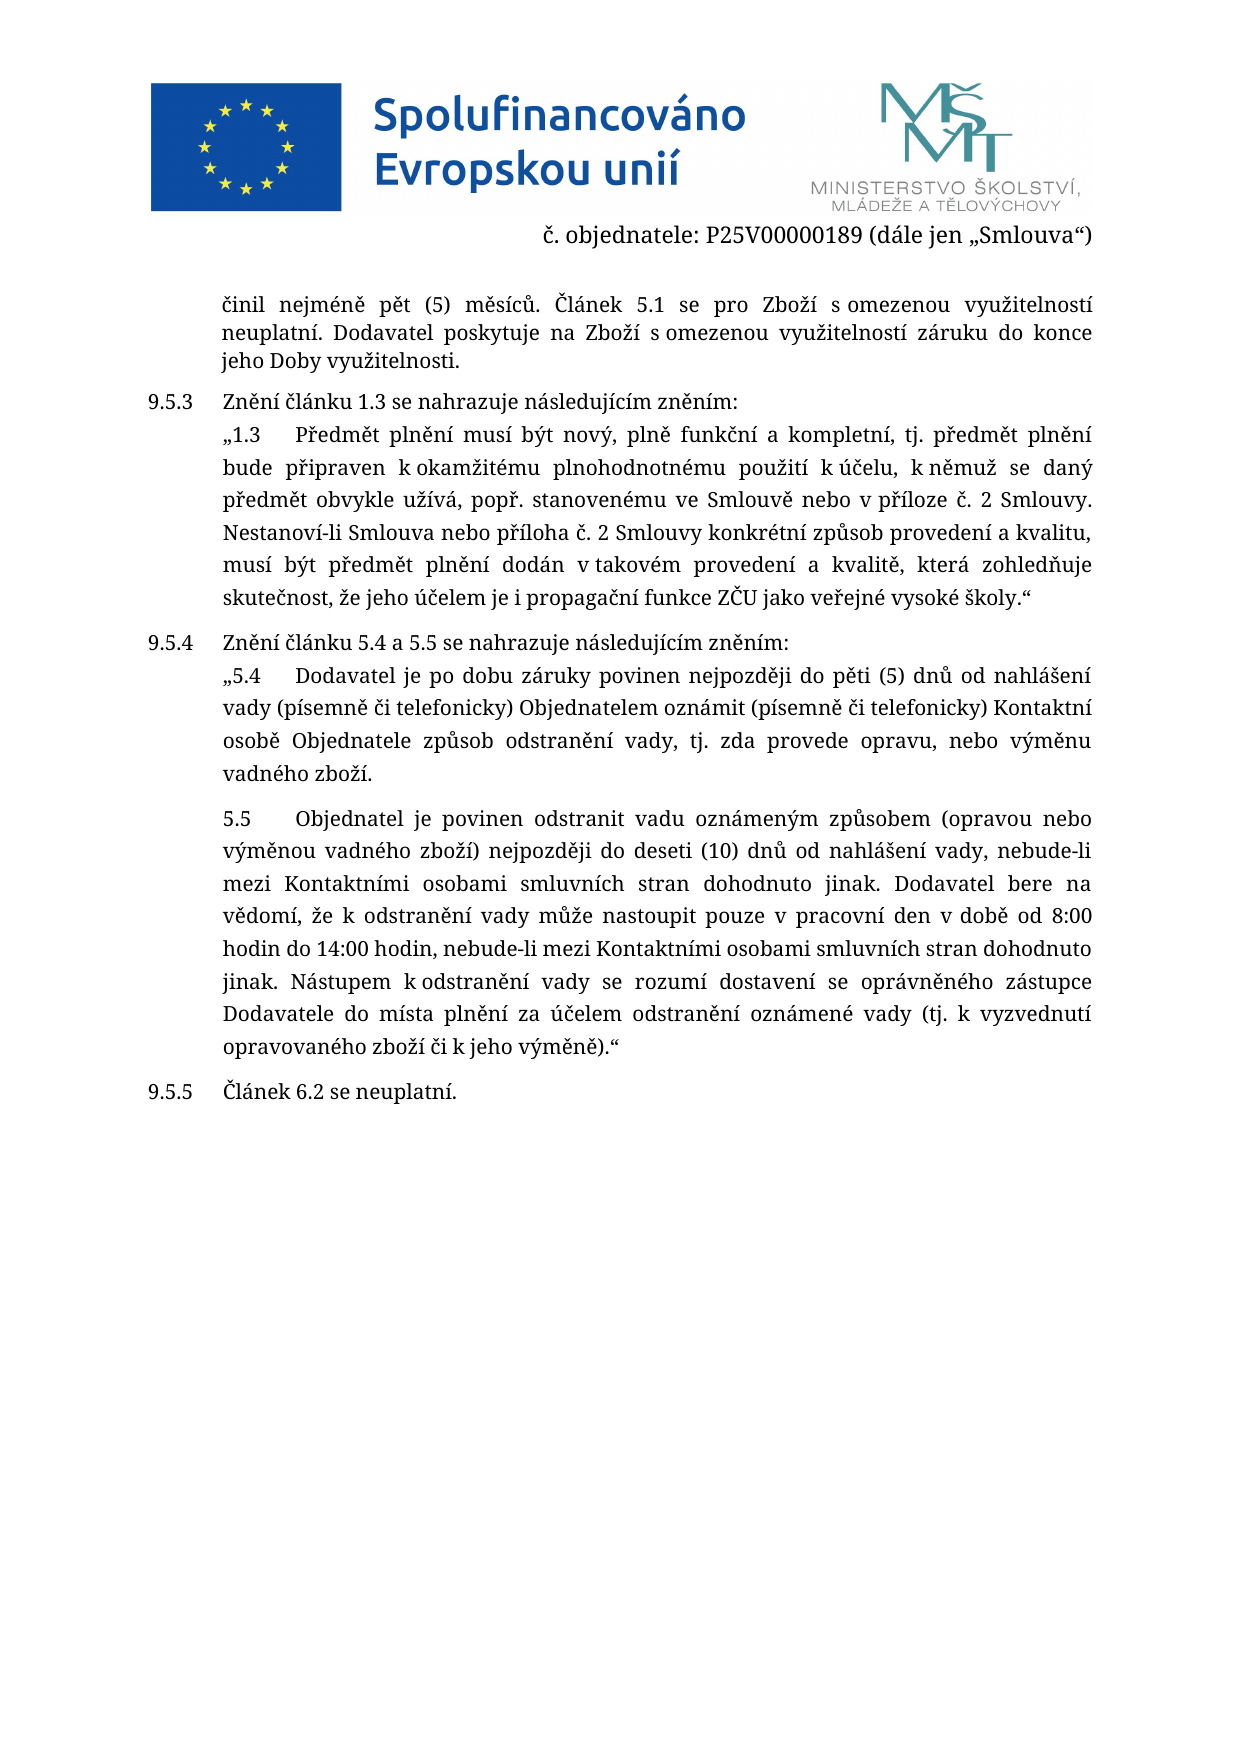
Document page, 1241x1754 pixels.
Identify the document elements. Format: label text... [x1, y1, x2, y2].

list Znění článku 5.4 a 5.5 se nahrazuje následujícím zněním: [148, 628, 1093, 657]
list 5.5 Objednatel je povinen odstranit vadu oznámeným způsobem (opravou nebo výměnou vadného zboží) nejpozději do deseti (10) dnů od nahlášení vady, nebude-li mezi Kontaktními osobami smluvních stran dohodnuto jinak. Dodavatel bere na vědomí, že k odstranění vady může nastoupit pouze v pracovní den v době od 8:00 hodin do 14:00 hodin, nebude-li mezi Kontaktními osobami smluvních stran dohodnuto jinak. Nástupem k odstranění vady se rozumí dostavení se oprávněného zástupce Dodavatele do místa plnění za účelem odstranění oznámené vady (tj. k vyzvednutí opravovaného zboží či k jeho výměně).“ [223, 804, 1093, 1060]
list Článek 6.2 se neuplatní. [148, 1077, 1093, 1106]
list „1.3 Předmět plnění musí být nový, plně funkční a kompletní, tj. předmět plnění bude připraven k okamžitému plnohodnotnému použití k účelu, k němuž se daný předmět obvykle užívá, popř. stanovenému ve Smlouvě nebo v příloze č. 2 Smlouvy. Nestanoví-li Smlouva nebo příloha č. 2 Smlouvy konkrétní způsob provedení a kvalitu, musí být předmět plnění dodán v takovém provedení a kvalitě, která zohledňuje skutečnost, že jeho účelem je i propagační funkce ZČU jako veřejné vysoké školy.“ [223, 420, 1093, 612]
list „5.4 Dodavatel je po dobu záruky povinen nejpozději do pěti (5) dnů od nahlášení vady (písemně či telefonicky) Objednatelem oznámit (písemně či telefonicky) Kontaktní osobě Objednatele způsob odstranění vady, tj. zda provede opravu, nebo výměnu vadného zboží. [223, 661, 1093, 787]
picture [147, 80, 1093, 215]
list Znění článku 1.3 se nahrazuje následujícím zněním: [148, 387, 1093, 416]
